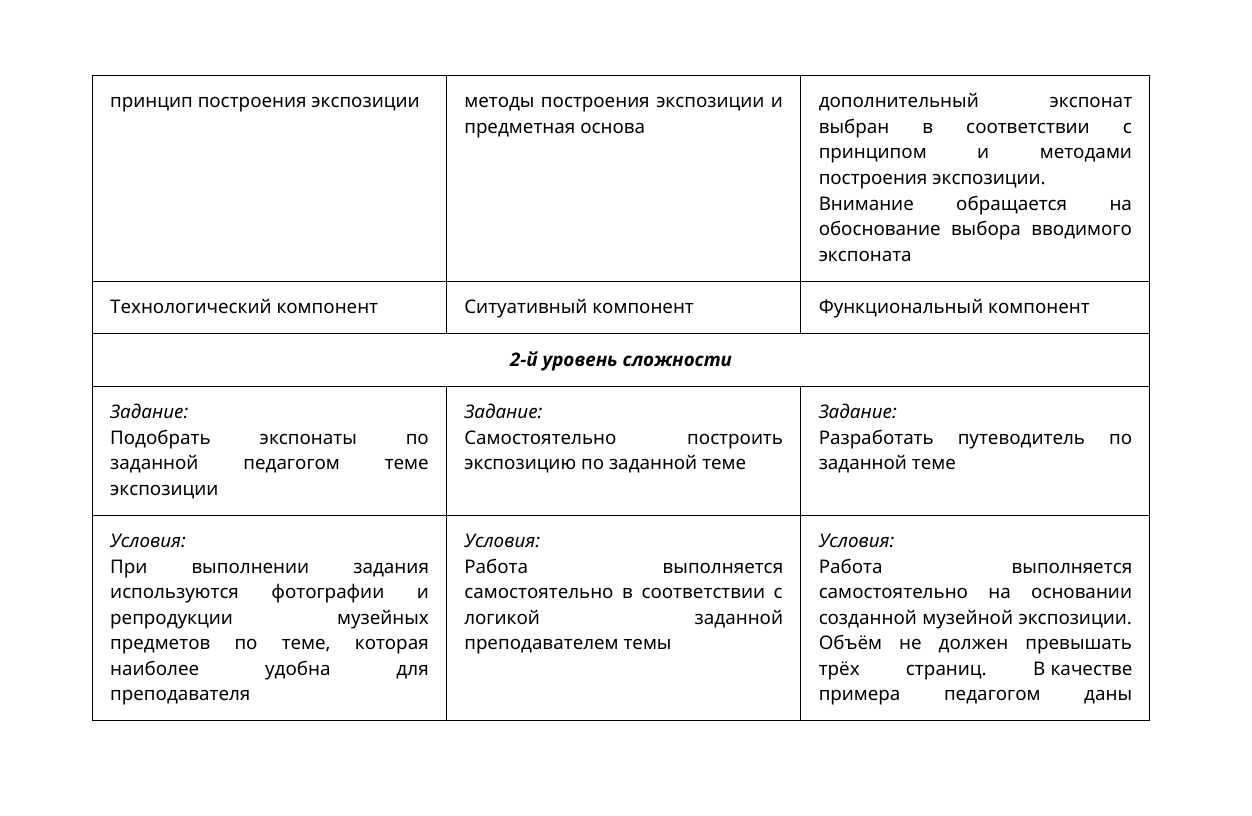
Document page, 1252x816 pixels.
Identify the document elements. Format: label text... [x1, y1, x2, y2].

table_cell Функциональный компонент [801, 282, 1149, 333]
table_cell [447, 516, 800, 720]
table_cell 2-й уровень сложности [93, 334, 1149, 386]
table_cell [447, 76, 800, 281]
table_cell Задание: Самостоятельно построить экспозицию по заданной теме [447, 387, 800, 515]
table_cell Технологический компонент [93, 282, 446, 333]
table_cell Ситуативный компонент [447, 282, 800, 333]
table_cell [93, 516, 446, 720]
table_cell Задание: Разработать путеводитель по заданной теме [801, 387, 1149, 515]
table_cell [93, 76, 446, 281]
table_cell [801, 76, 1149, 281]
table_cell Задание: Подобрать экспонаты по заданной педагогом теме экспозиции [93, 387, 446, 515]
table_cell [801, 516, 1149, 720]
